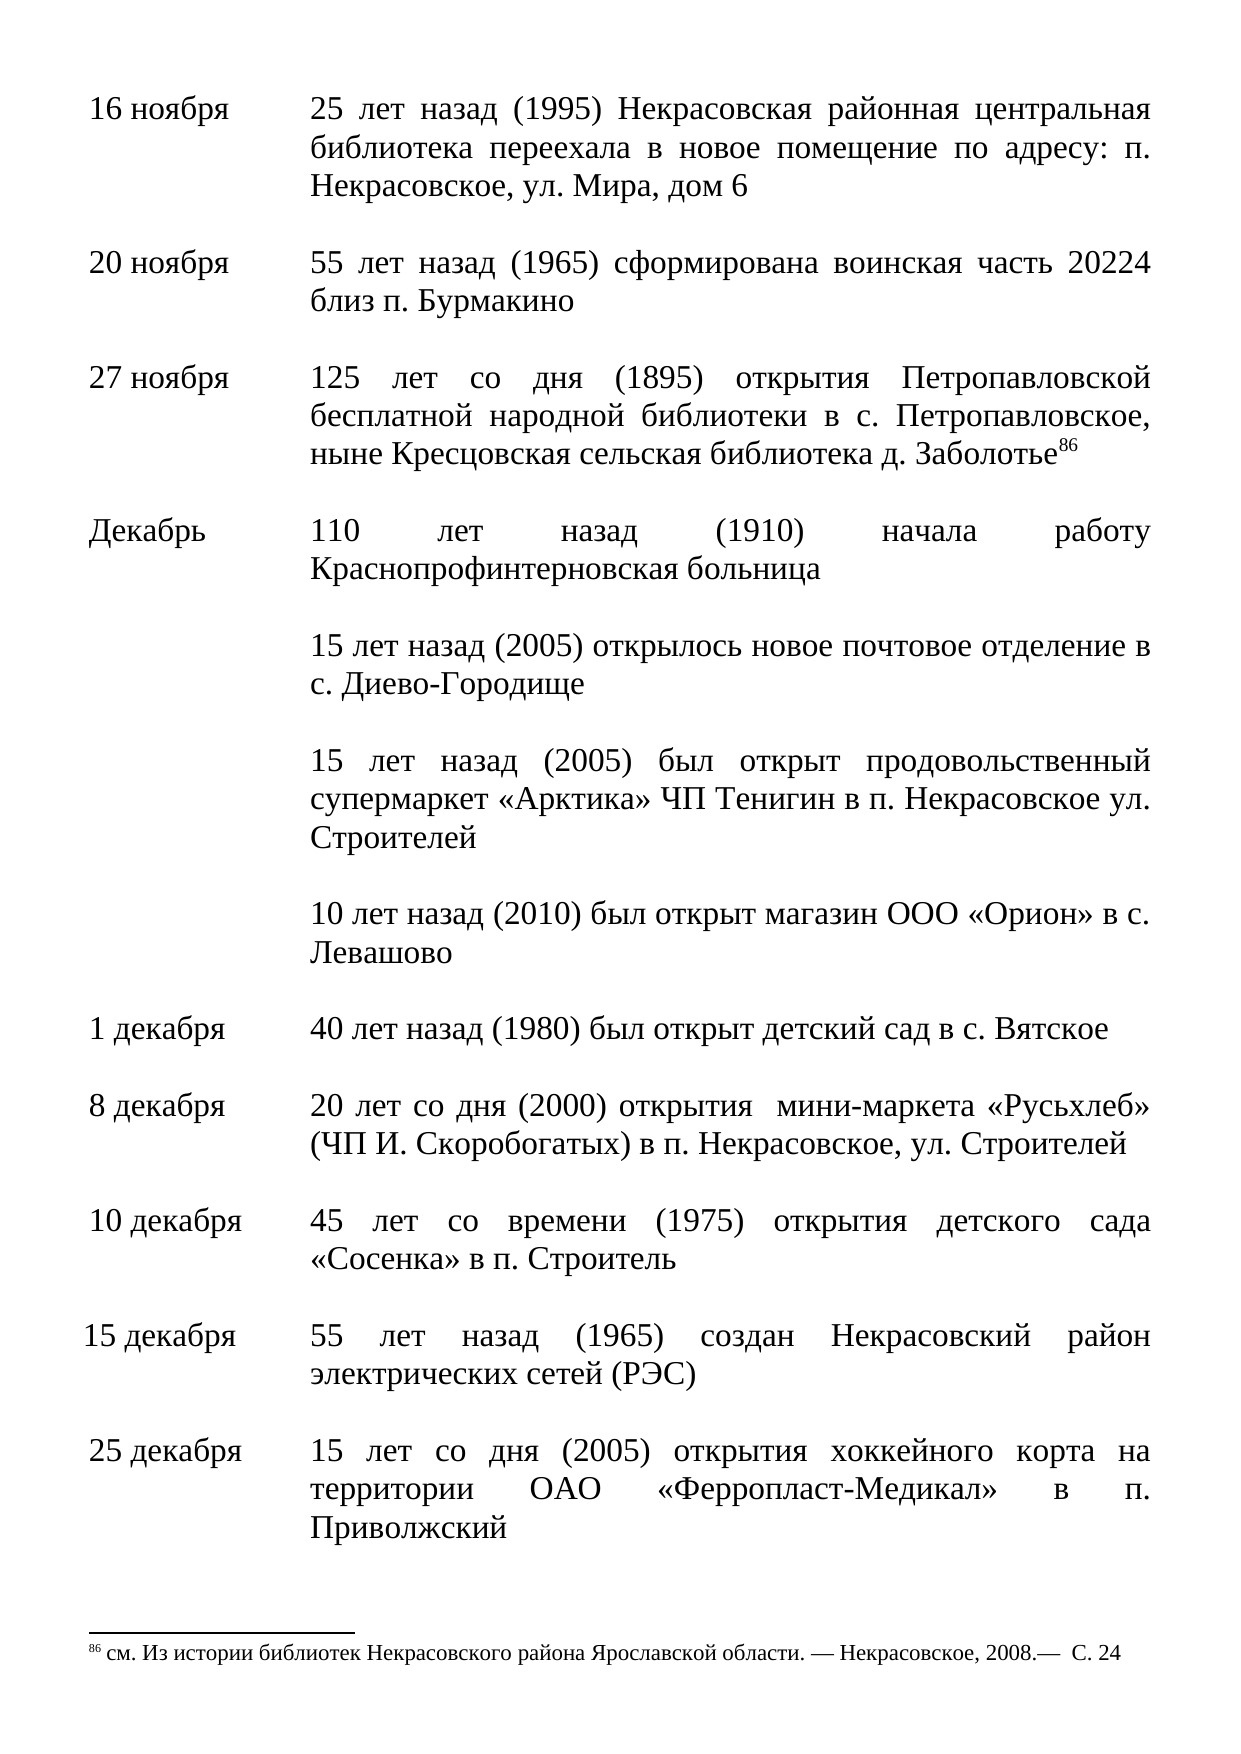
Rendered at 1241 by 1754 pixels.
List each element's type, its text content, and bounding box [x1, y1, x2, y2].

text 15 лет назад (2005) открылось новое почтовое отделение в с. Диево-Городище [310, 625, 1152, 702]
text 1 декабря 40 лет назад (1980) был открыт детский сад в с. Вятское [89, 1009, 1152, 1047]
text 20 ноября 55 лет назад (1965) сформирована воинская часть 20224 близ п. Бурмакино [89, 242, 1152, 319]
text 10 декабря 45 лет со времени (1975) открытия детского сада «Сосенка» в п. Строитель [89, 1200, 1152, 1277]
text 10 лет назад (2010) был открыт магазин ООО «Орион» в с. Левашово [89, 894, 1152, 970]
text 25 декабря 15 лет со дня (2005) открытия хоккейного корта на территории ОАО «Ферропласт-Медикал» в п. Приволжский [89, 1430, 1152, 1545]
text 16 ноября 25 лет назад (1995) Некрасовская районная центральная библиотека переехала в новое помещение по адресу: п. Некрасовское, ул. Мира, дом 6 [89, 89, 1152, 204]
text 15 лет назад (2005) был открыт продовольственный супермаркет «Арктика» ЧП Тенигин в п. Некрасовское ул. Строителей [89, 740, 1152, 855]
text 15 декабря 55 лет назад (1965) создан Некрасовский район электрических сетей (РЭС) [83, 1315, 1152, 1392]
text 27 ноября 125 лет со дня (1895) открытия Петропавловской бесплатной народной библиотеки в с. Петропавловское, ныне Кресцовская сельская библиотека д. Заболотье [89, 357, 1152, 472]
text 8 декабря 20 лет со дня (2000) открытия мини-маркета «Русьхлеб» (ЧП И. Скоробогатых) в п. Некрасовское, ул. Строителей [89, 1085, 1152, 1162]
text Декабрь 110 лет назад (1910) начала работу Краснопрофинтерновская больница [89, 510, 1152, 587]
